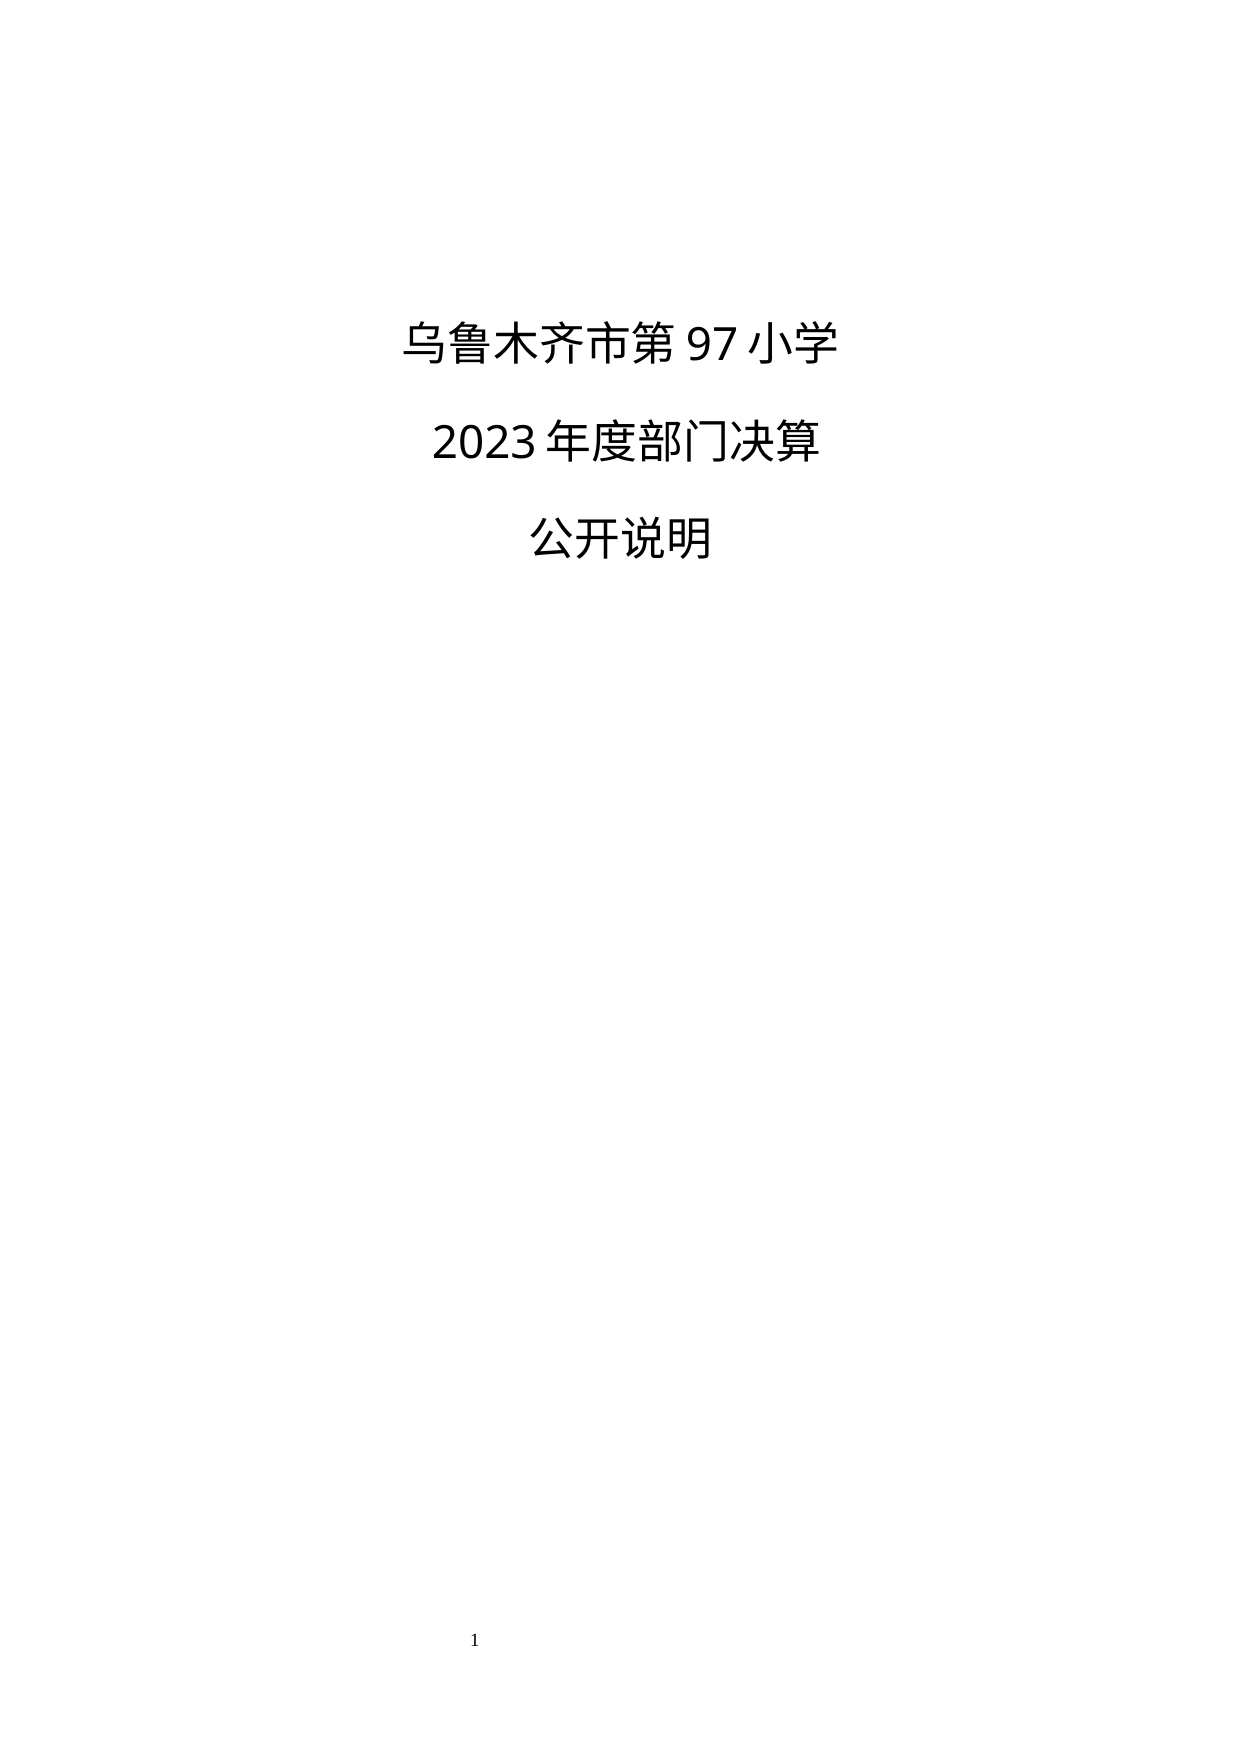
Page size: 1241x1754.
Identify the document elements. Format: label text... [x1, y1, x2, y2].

text 乌鲁木齐市第97小学 [187, 292, 1053, 389]
text 2023年度部门决算 [187, 389, 1053, 487]
text 公开说明 [187, 487, 1053, 584]
